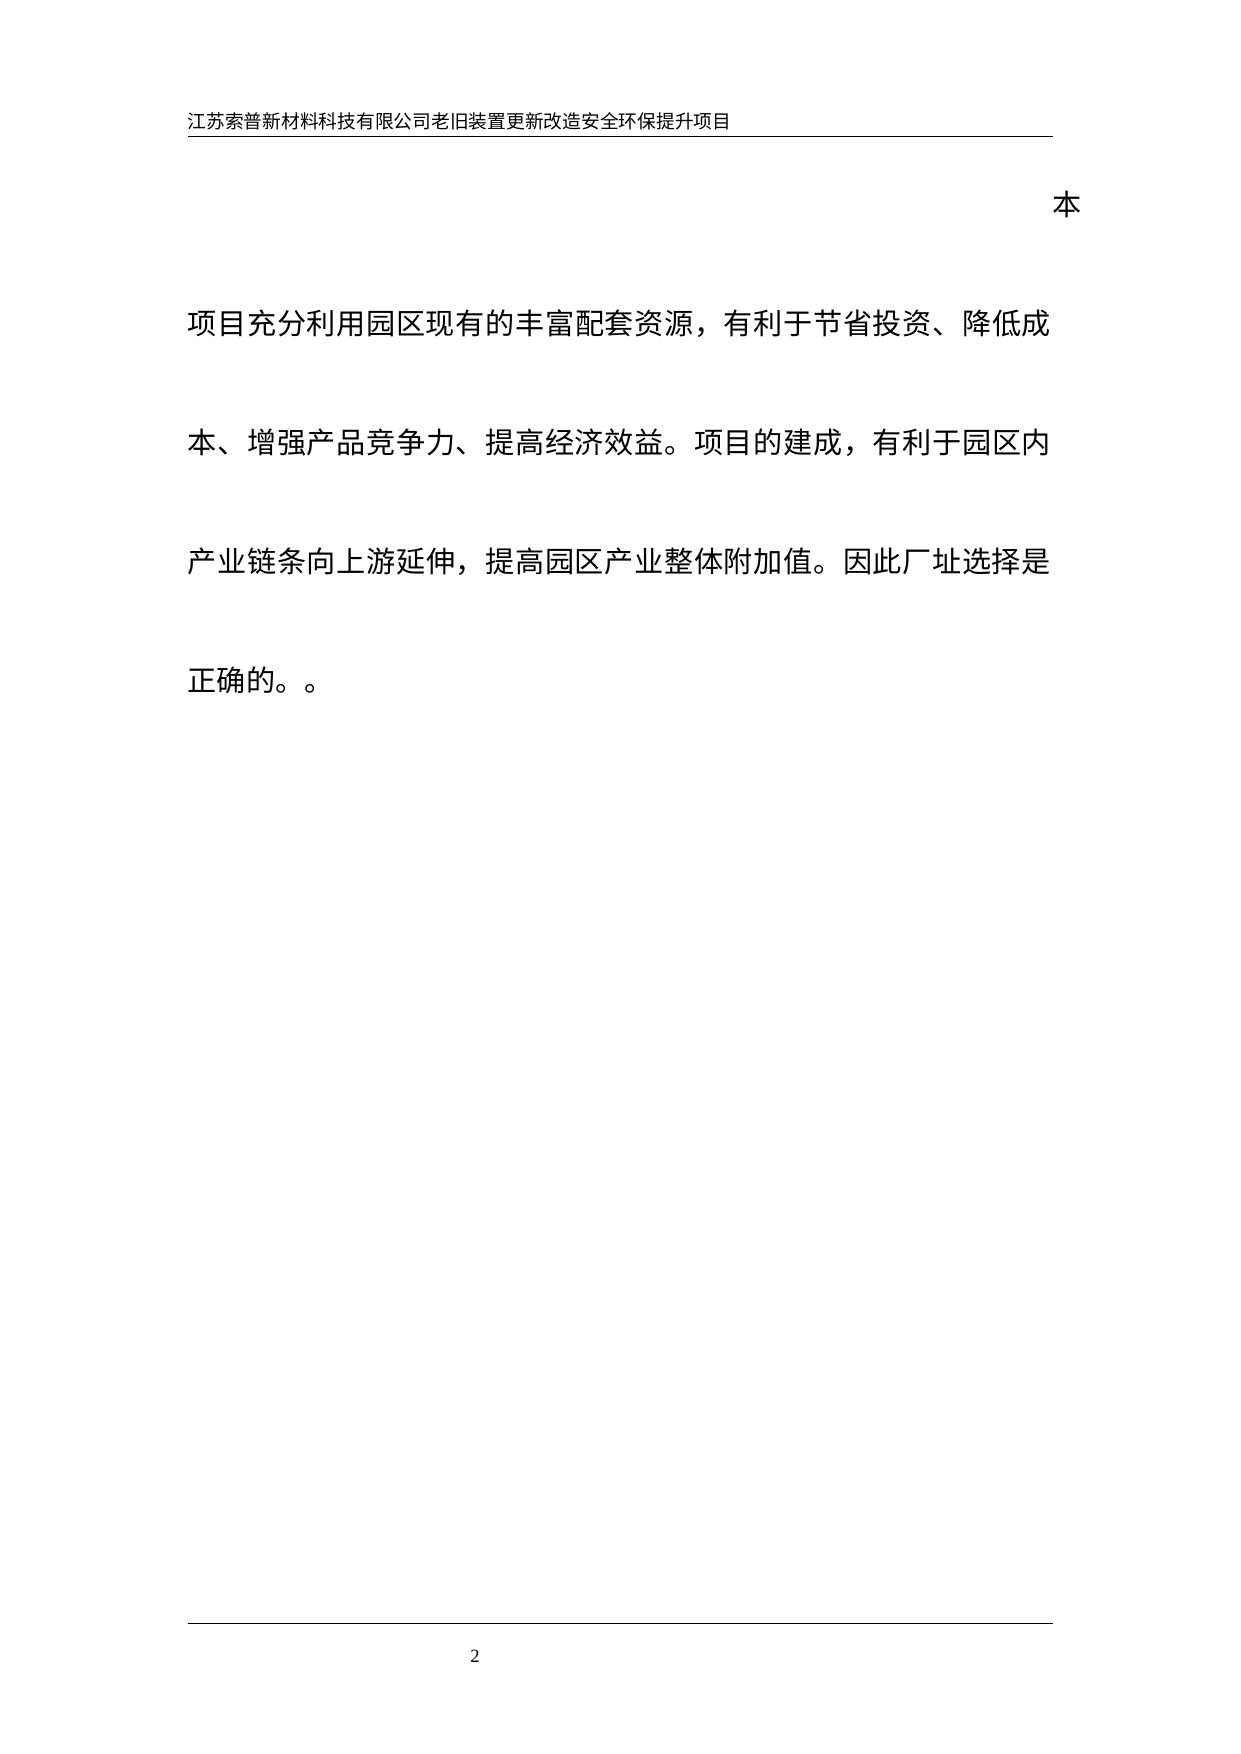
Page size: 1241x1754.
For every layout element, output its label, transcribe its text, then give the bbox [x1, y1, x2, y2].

text 本项目充分利用园区现有的丰富配套资源，有利于节省投资、降低成本、增强产品竞争力、提高经济效益。项目的建成，有利于园区内产业链条向上游延伸，提高园区产业整体附加值。因此厂址选择是正确的。。 [187, 163, 1053, 718]
